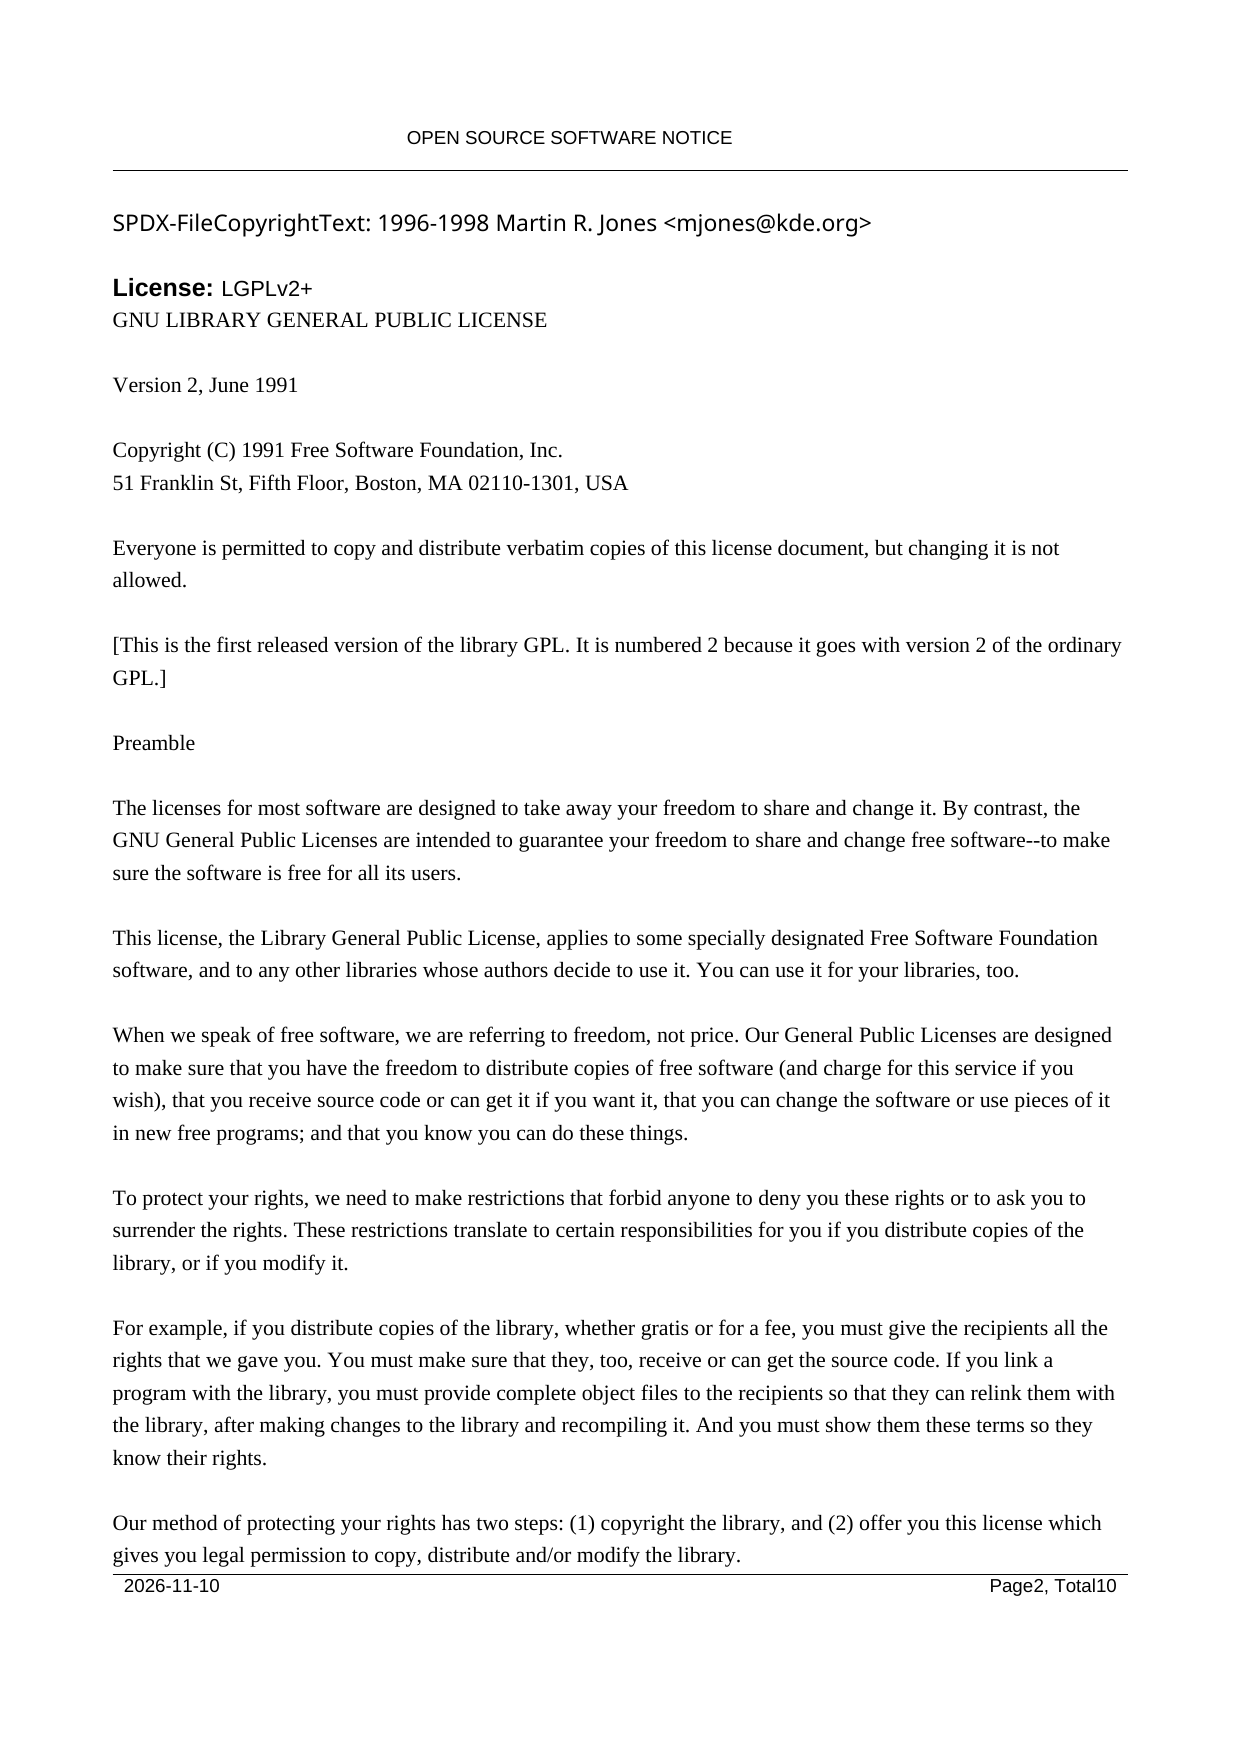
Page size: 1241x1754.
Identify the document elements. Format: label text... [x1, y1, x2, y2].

text License: LGPLv2+ [112, 271, 1128, 304]
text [112, 206, 1128, 271]
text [112, 304, 1128, 1571]
